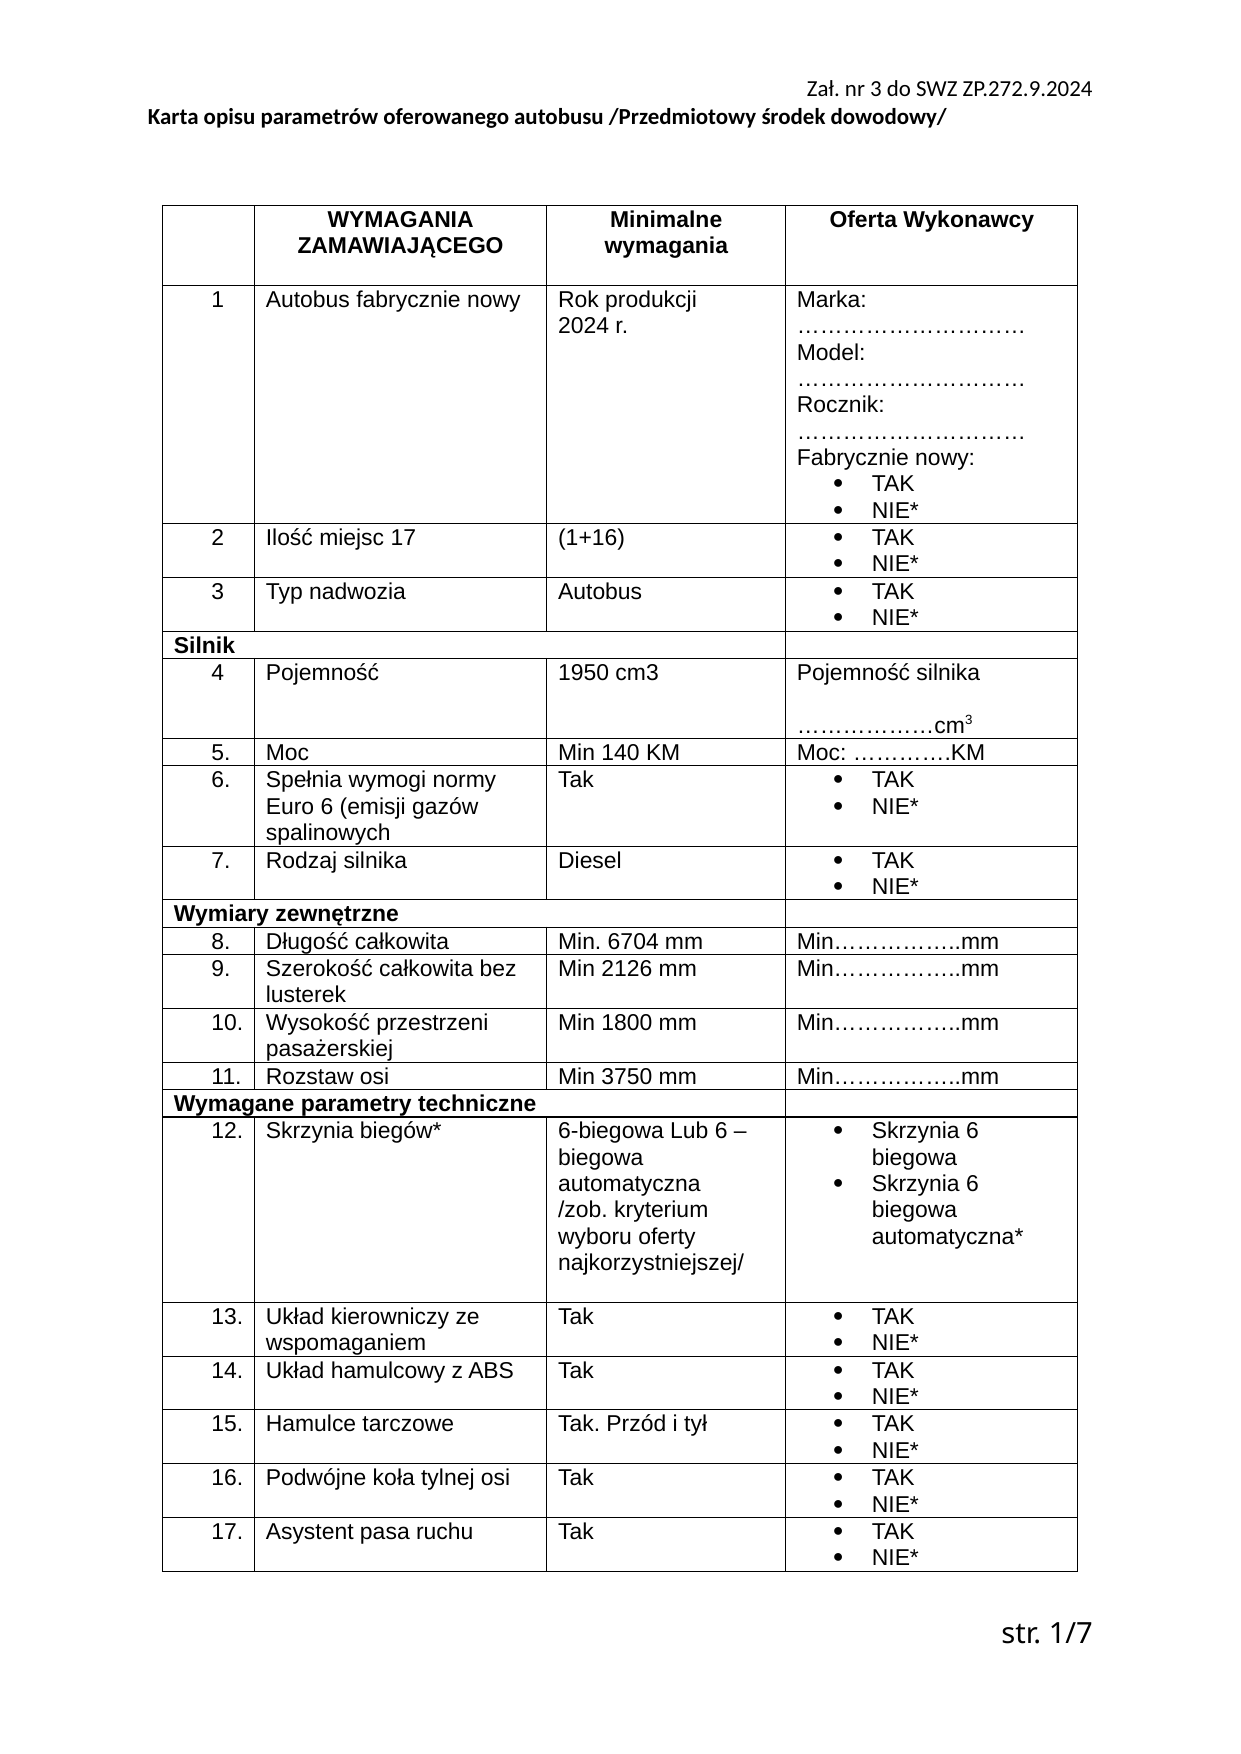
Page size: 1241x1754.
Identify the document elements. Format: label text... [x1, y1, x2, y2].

table_cell Podwójne koła tylnej osi [255, 1464, 546, 1517]
table_cell Ilość miejsc 17 [255, 524, 546, 577]
table_cell Min 1800 mm [547, 1009, 785, 1062]
table_cell Tak [547, 1464, 785, 1517]
table_cell Min……………..mm [786, 955, 1077, 1008]
table_header WYMAGANIA ZAMAWIAJĄCEGO [255, 206, 546, 285]
table_cell [163, 1357, 254, 1409]
table_cell 1950 cm3 [547, 659, 785, 738]
table_cell TAK NIE* [786, 1464, 1077, 1517]
table_cell 1 [163, 286, 254, 523]
table_cell Pojemność silnika ………………cm3 [786, 659, 1077, 738]
table_cell Moc [255, 739, 546, 765]
table_cell Typ nadwozia [255, 578, 546, 631]
table_cell [786, 632, 1077, 658]
table_cell Autobus fabrycznie nowy [255, 286, 546, 523]
table_cell Hamulce tarczowe [255, 1410, 546, 1463]
table_cell Tak [547, 1357, 785, 1409]
table_cell Diesel [547, 847, 785, 899]
table_cell Skrzynia biegów* [255, 1118, 546, 1302]
table_cell Rok produkcji 2024 r. [547, 286, 785, 523]
table_cell Silnik [163, 632, 785, 658]
table_cell Asystent pasa ruchu [255, 1518, 546, 1571]
table_cell [163, 1118, 254, 1302]
table_cell TAK NIE* [786, 847, 1077, 899]
table_cell 3 [163, 578, 254, 631]
table_cell Min……………..mm [786, 1063, 1077, 1089]
table_cell TAK NIE* [786, 1303, 1077, 1356]
table_cell Tak [547, 1303, 785, 1356]
table_cell Moc: ………….KM [786, 739, 1077, 765]
table_cell Marka: ………………………… Model: ………………………… Rocznik: ………………………… Fabrycznie nowy: TAK NIE* [786, 286, 1077, 523]
table_cell 2 [163, 524, 254, 577]
table_cell [163, 1303, 254, 1356]
table_cell TAK NIE* [786, 766, 1077, 846]
table_cell [163, 1464, 254, 1517]
table_cell TAK NIE* [786, 1357, 1077, 1409]
table_cell Wymagane parametry techniczne [163, 1090, 785, 1116]
table_cell Pojemność [255, 659, 546, 738]
table_header Minimalne wymagania [547, 206, 785, 285]
table_cell TAK NIE* [786, 1518, 1077, 1571]
table_cell Rodzaj silnika [255, 847, 546, 899]
table_cell Tak. Przód i tył [547, 1410, 785, 1463]
table_cell Tak [547, 766, 785, 846]
table_cell Min 2126 mm [547, 955, 785, 1008]
table_cell [786, 1090, 1077, 1116]
table_cell Spełnia wymogi normy Euro 6 (emisji gazów spalinowych [255, 766, 546, 846]
table_cell Tak [547, 1518, 785, 1571]
table_cell [163, 1518, 254, 1571]
table_cell Układ hamulcowy z ABS [255, 1357, 546, 1409]
table_header [163, 206, 254, 285]
table_cell [163, 766, 254, 846]
table_cell [163, 1063, 254, 1089]
table_cell [163, 1009, 254, 1062]
table_cell [163, 955, 254, 1008]
table_cell Min……………..mm [786, 928, 1077, 954]
table_cell Skrzynia 6 biegowa Skrzynia 6 biegowa automatyczna* [786, 1118, 1077, 1302]
table_cell [163, 739, 254, 765]
table_cell TAK NIE* [786, 1410, 1077, 1463]
table_cell Min……………..mm [786, 1009, 1077, 1062]
table_cell [163, 928, 254, 954]
table_cell Min 3750 mm [547, 1063, 785, 1089]
table_cell Wymiary zewnętrzne [163, 900, 785, 927]
table_cell [163, 1410, 254, 1463]
table_cell 4 [163, 659, 254, 738]
table_cell Min. 6704 mm [547, 928, 785, 954]
table_header Oferta Wykonawcy [786, 206, 1077, 285]
table_cell [163, 847, 254, 899]
table_cell (1+16) [547, 524, 785, 577]
table_cell [786, 900, 1077, 927]
table_cell TAK NIE* [786, 524, 1077, 577]
table_cell Autobus [547, 578, 785, 631]
table_cell Min 140 KM [547, 739, 785, 765]
table_cell 6-biegowa Lub 6 – biegowa automatyczna /zob. kryterium wyboru oferty najkorzystniejszej/ [547, 1118, 785, 1302]
table_cell Układ kierowniczy ze wspomaganiem [255, 1303, 546, 1356]
table_cell Wysokość przestrzeni pasażerskiej [255, 1009, 546, 1062]
table_cell Szerokość całkowita bez lusterek [255, 955, 546, 1008]
table_cell TAK NIE* [786, 578, 1077, 631]
table_cell Długość całkowita [255, 928, 546, 954]
table_cell Rozstaw osi [255, 1063, 546, 1089]
